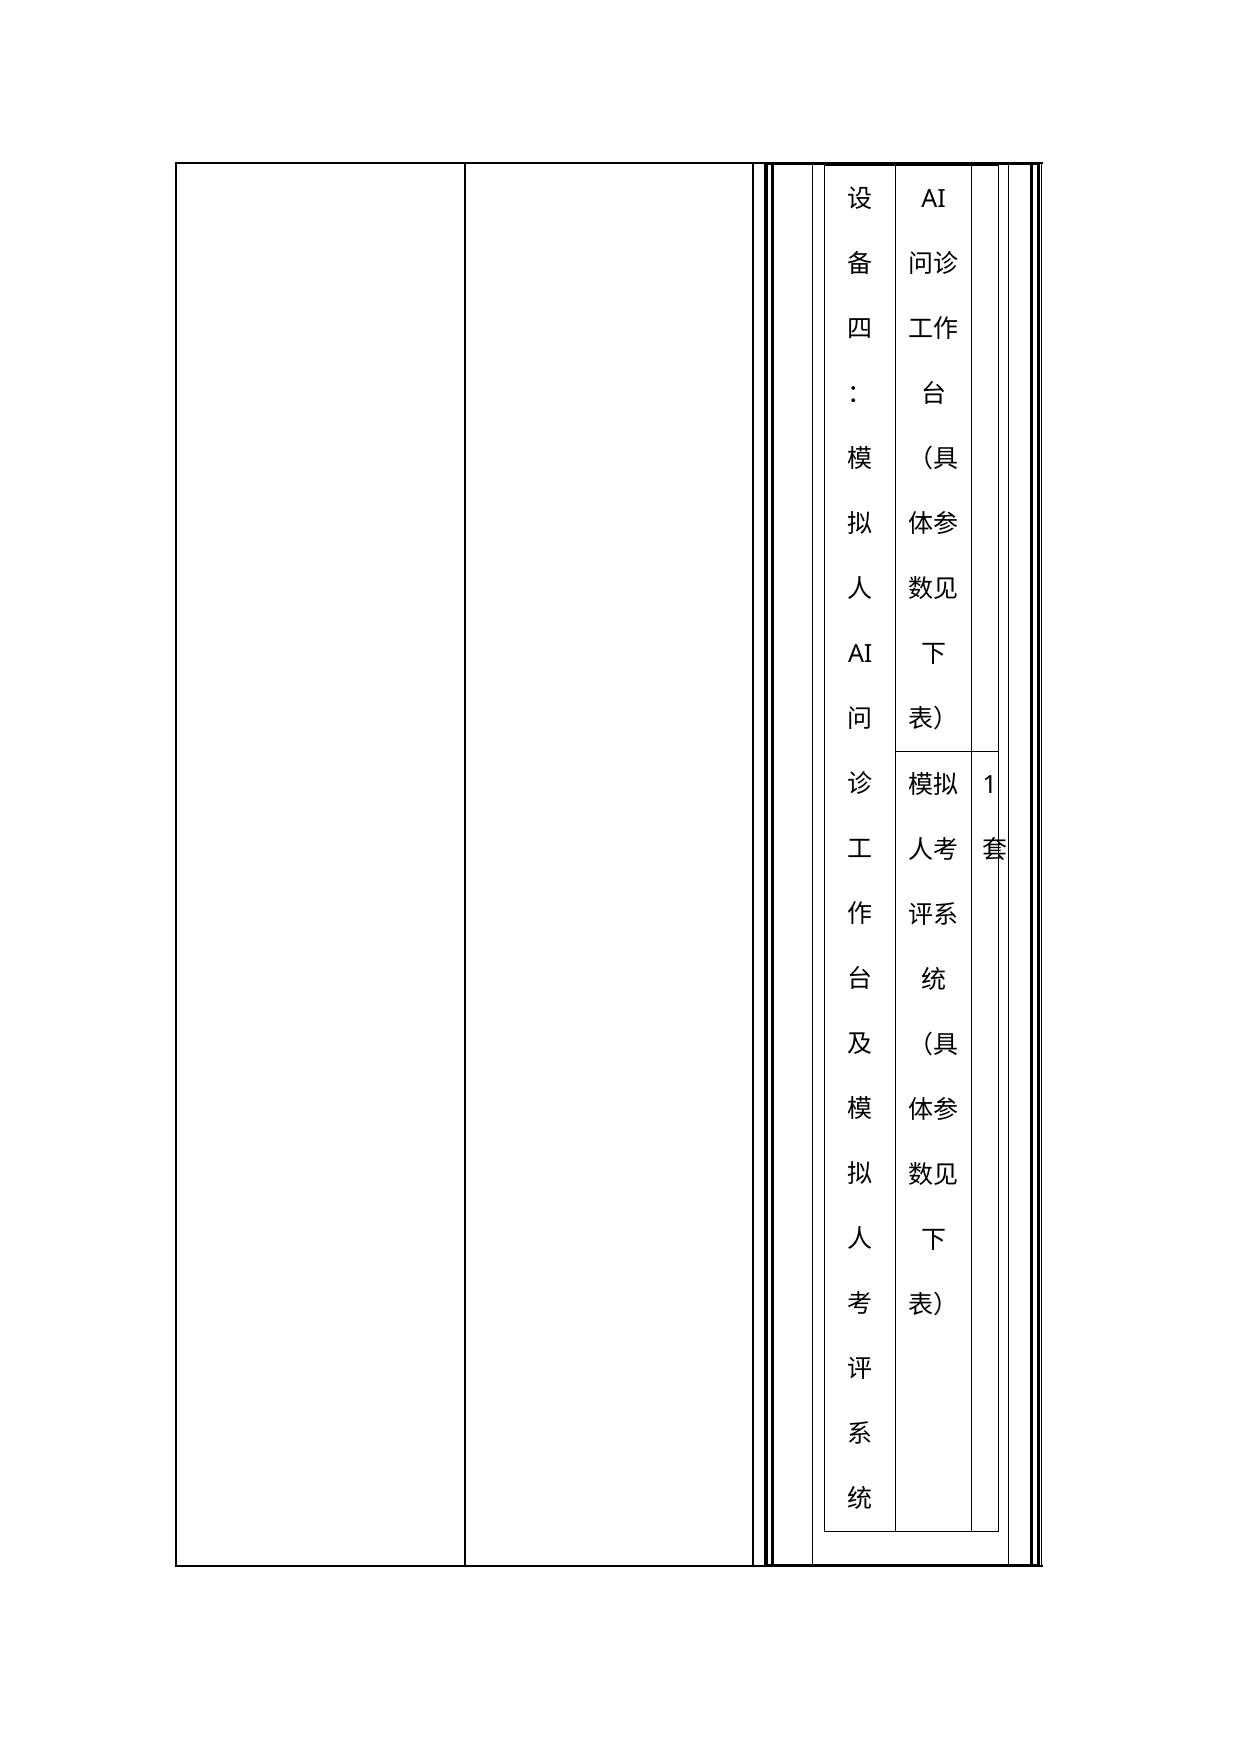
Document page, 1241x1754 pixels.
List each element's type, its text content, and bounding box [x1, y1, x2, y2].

table_cell [466, 164, 752, 1565]
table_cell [1033, 165, 1037, 1564]
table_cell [1009, 165, 1030, 1564]
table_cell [774, 165, 812, 1564]
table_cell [754, 164, 764, 1565]
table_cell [813, 165, 1008, 1564]
table_cell 1 [177, 164, 464, 1565]
